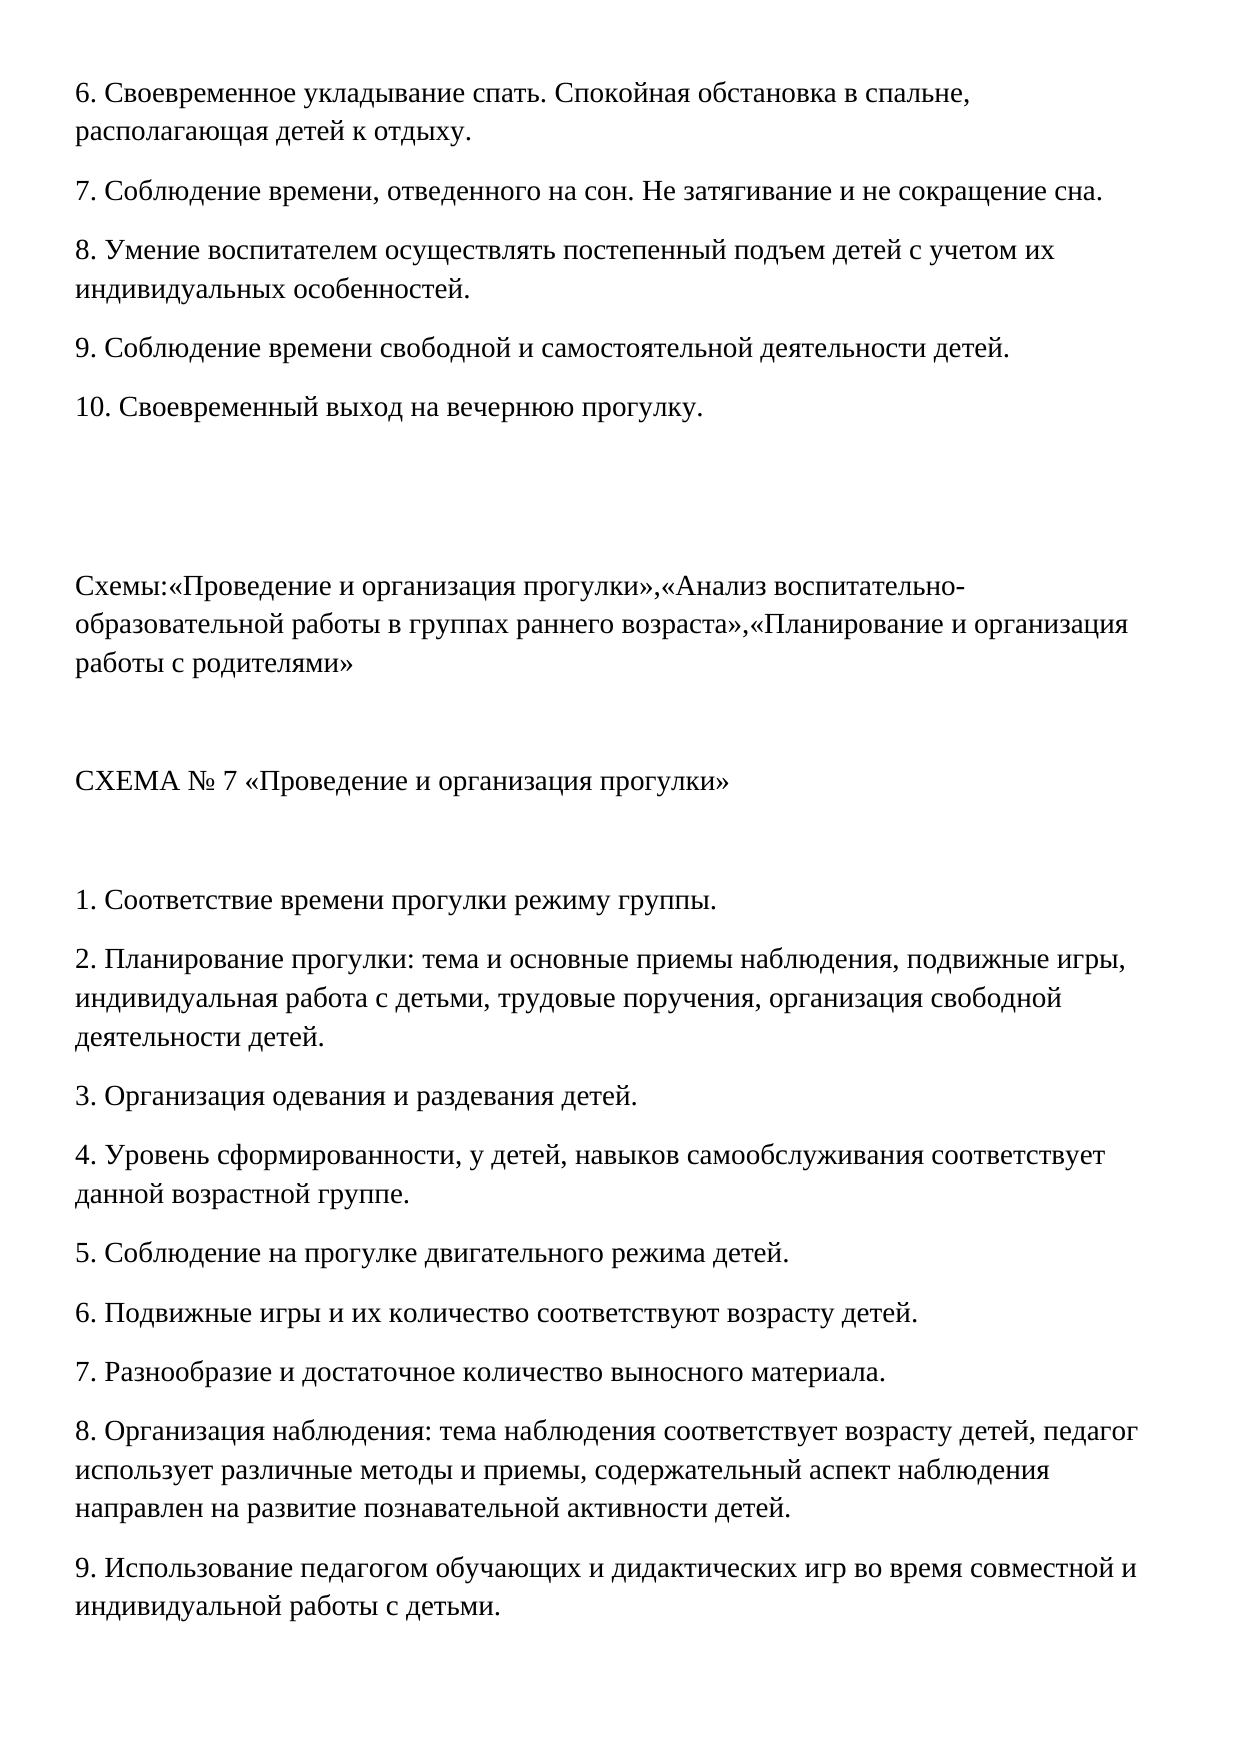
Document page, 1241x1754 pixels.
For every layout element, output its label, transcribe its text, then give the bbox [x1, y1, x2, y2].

text 4. Уровень сформированности, у детей, навыков самообслуживания соответствует данной возрастной группе. [75, 1137, 1165, 1209]
text 6. Подвижные игры и их количество соответствуют возрасту детей. [75, 1295, 1165, 1328]
text 2. Планирование прогулки: тема и основные приемы наблюдения, подвижные игры, индивидуальная работа с детьми, трудовые поручения, организация свободной деятельности детей. [75, 942, 1165, 1052]
text 1. Соответствие времени прогулки режиму группы. [75, 882, 1165, 916]
text 8. Организация наблюдения: тема наблюдения соответствует возрасту детей, педагог использует различные методы и приемы, содержательный аспект наблюдения направлен на развитие познавательной активности детей. [75, 1413, 1165, 1524]
text Схемы:«Проведение и организация прогулки»,«Анализ воспитательно-образовательной работы в группах раннего возраста»,«Планирование и организация работы с родителями» [75, 568, 1165, 678]
text 7. Соблюдение времени, отведенного на сон. Не затягивание и не сокращение сна. [75, 173, 1165, 206]
text 3. Организация одевания и раздевания детей. [75, 1078, 1165, 1112]
text СХЕМА № 7 «Проведение и организация прогулки» [75, 763, 1165, 797]
text 5. Соблюдение на прогулке двигательного режима детей. [75, 1235, 1165, 1269]
text 10. Своевременный выход на вечернюю прогулку. [75, 389, 1165, 423]
text 8. Умение воспитателем осуществлять постепенный подъем детей с учетом их индивидуальных особенностей. [75, 232, 1165, 304]
text 9. Использование педагогом обучающих и дидактических игр во время совместной и индивидуальной работы с детьми. [75, 1550, 1165, 1622]
text 9. Соблюдение времени свободной и самостоятельной деятельности детей. [75, 330, 1165, 364]
text 7. Разнообразие и достаточное количество выносного материала. [75, 1354, 1165, 1388]
text 6. Своевременное укладывание спать. Спокойная обстановка в спальне, располагающая детей к отдыху. [75, 75, 1165, 147]
